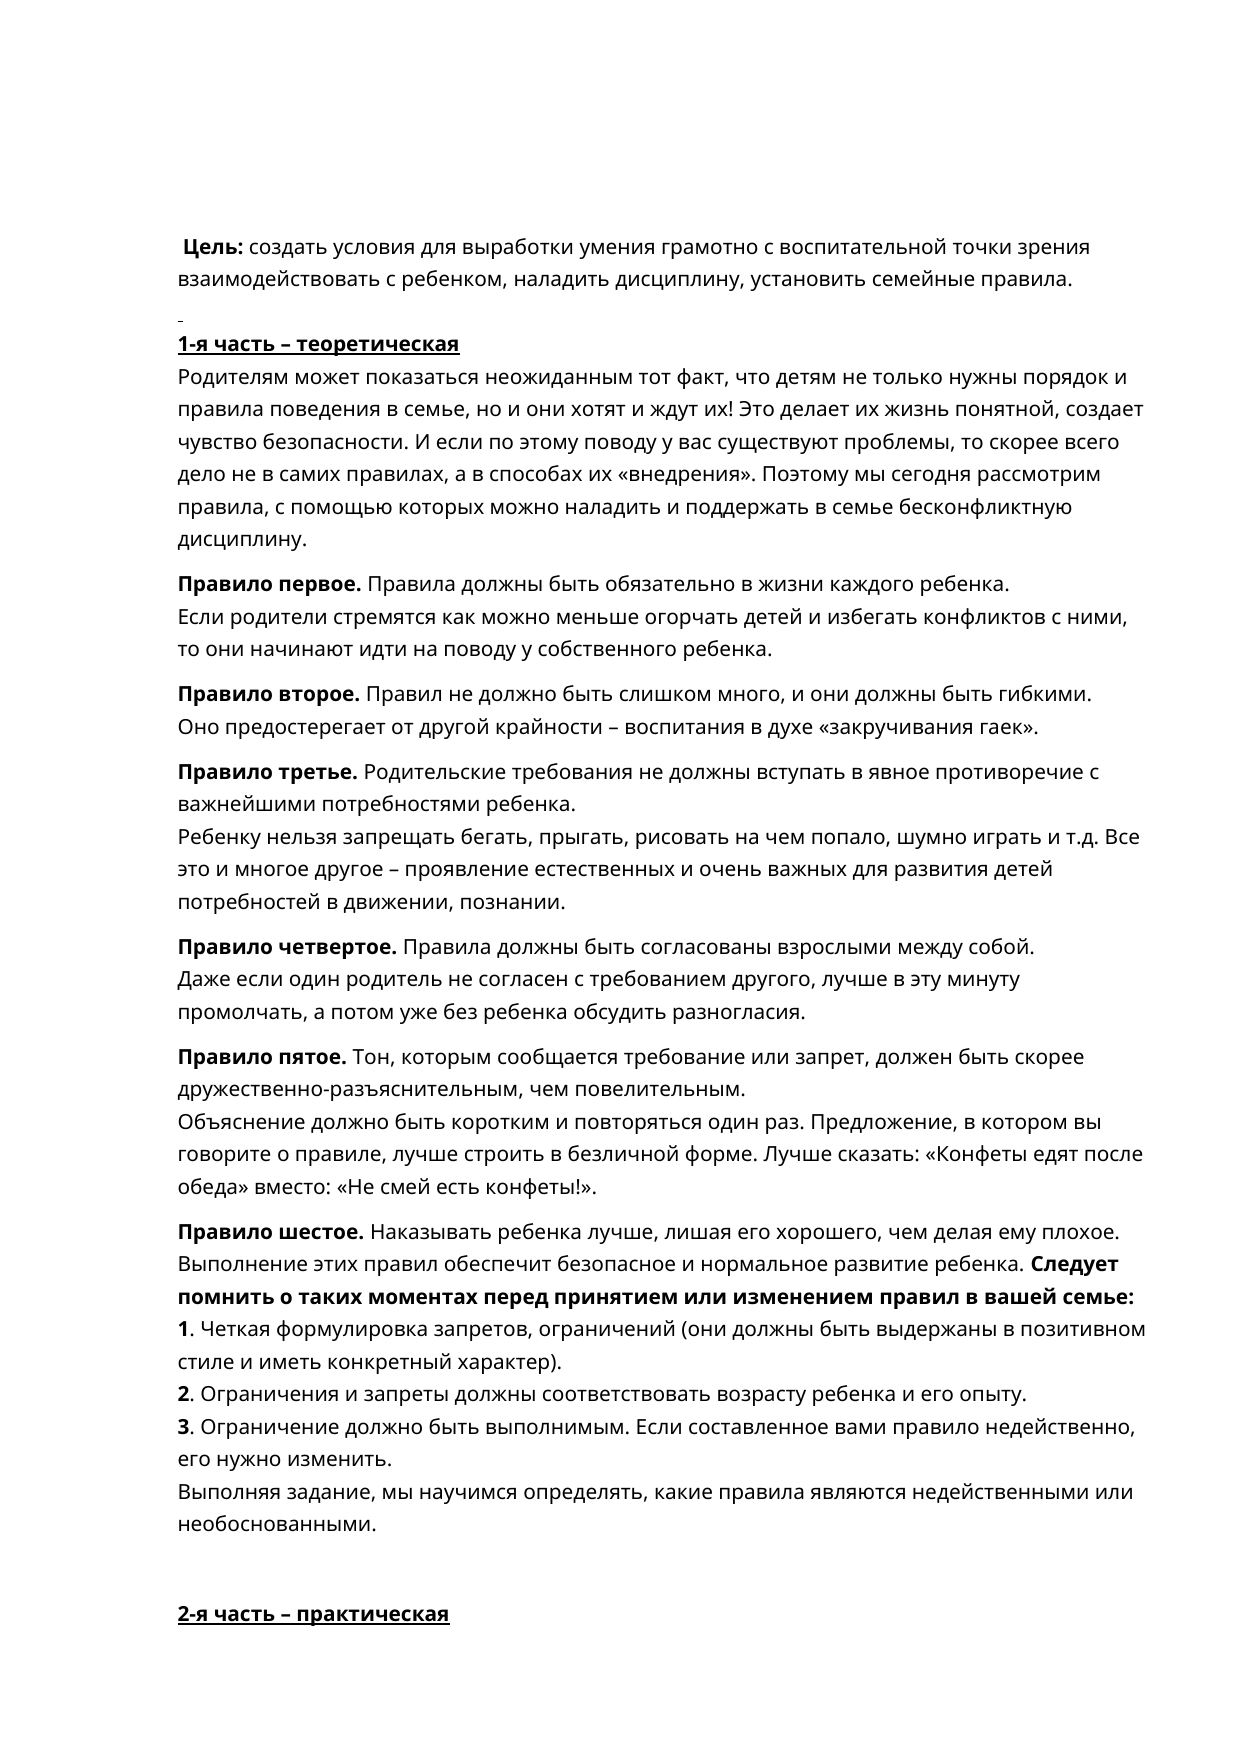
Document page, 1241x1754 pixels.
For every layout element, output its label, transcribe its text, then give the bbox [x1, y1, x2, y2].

text Правило второе. Правил не должно быть слишком много, и они должны быть гибкими. [177, 675, 1152, 708]
text 2-я часть – практическая [177, 1595, 1152, 1628]
text Даже если один родитель не согласен с требованием другого, лучше в эту минуту промолчать, а потом уже без ребенка обсудить разногласия. [177, 960, 1152, 1025]
text Правило третье. Родительские требования не должны вступать в явное противоречие с важнейшими потребностями ребенка. [177, 753, 1152, 818]
text Цель: создать условия для выработки умения грамотно с воспитательной точки зрения взаимодействовать с ребенком, наладить дисциплину, установить семейные правила. [177, 228, 1152, 293]
text Ребенку нельзя запрещать бегать, прыгать, рисовать на чем попало, шумно играть и т.д. Все это и многое другое – проявление естественных и очень важных для развития детей потребностей в движении, познании. [177, 818, 1152, 915]
text 1-я часть – теоретическая [177, 325, 1152, 358]
text Правило первое. Правила должны быть обязательно в жизни каждого ребенка. [177, 565, 1152, 598]
text Если родители стремятся как можно меньше огорчать детей и избегать конфликтов с ними, то они начинают идти на поводу у собственного ребенка. [177, 598, 1152, 663]
text Родителям может показаться неожиданным тот факт, что детям не только нужны порядок и правила поведения в семье, но и они хотят и ждут их! Это делает их жизнь понятной, создает чувство безопасности. И если по этому поводу у вас существуют проблемы, то скорее всего дело не в самих правилах, а в способах их «внедрения». Поэтому мы сегодня рассмотрим правила, с помощью которых можно наладить и поддержать в семье бесконфликтную дисциплину. [177, 358, 1152, 553]
text Правило пятое. Тон, которым сообщается требование или запрет, должен быть скорее дружественно-разъяснительным, чем повелительным. [177, 1038, 1152, 1103]
text Оно предостерегает от другой крайности – воспитания в духе «закручивания гаек». [177, 708, 1152, 740]
text Правило четвертое. Правила должны быть согласованы взрослыми между собой. [177, 928, 1152, 960]
text 1. Четкая формулировка запретов, ограничений (они должны быть выдержаны в позитивном стиле и иметь конкретный характер). [177, 1310, 1152, 1375]
text 2. Ограничения и запреты должны соответствовать возрасту ребенка и его опыту. [177, 1375, 1152, 1408]
text Правило шестое. Наказывать ребенка лучше, лишая его хорошего, чем делая ему плохое. [177, 1213, 1152, 1245]
text 3. Ограничение должно быть выполнимым. Если составленное вами правило недейственно, его нужно изменить. [177, 1408, 1152, 1473]
text Объяснение должно быть коротким и повторяться один раз. Предложение, в котором вы говорите о правиле, лучше строить в безличной форме. Лучше сказать: «Конфеты едят после обеда» вместо: «Не смей есть конфеты!». [177, 1103, 1152, 1200]
text Выполняя задание, мы научимся определять, какие правила являются недейственными или необоснованными. [177, 1473, 1152, 1538]
text Выполнение этих правил обеспечит безопасное и нормальное развитие ребенка. Следует помнить о таких моментах перед принятием или изменением правил в вашей семье: [177, 1245, 1152, 1310]
